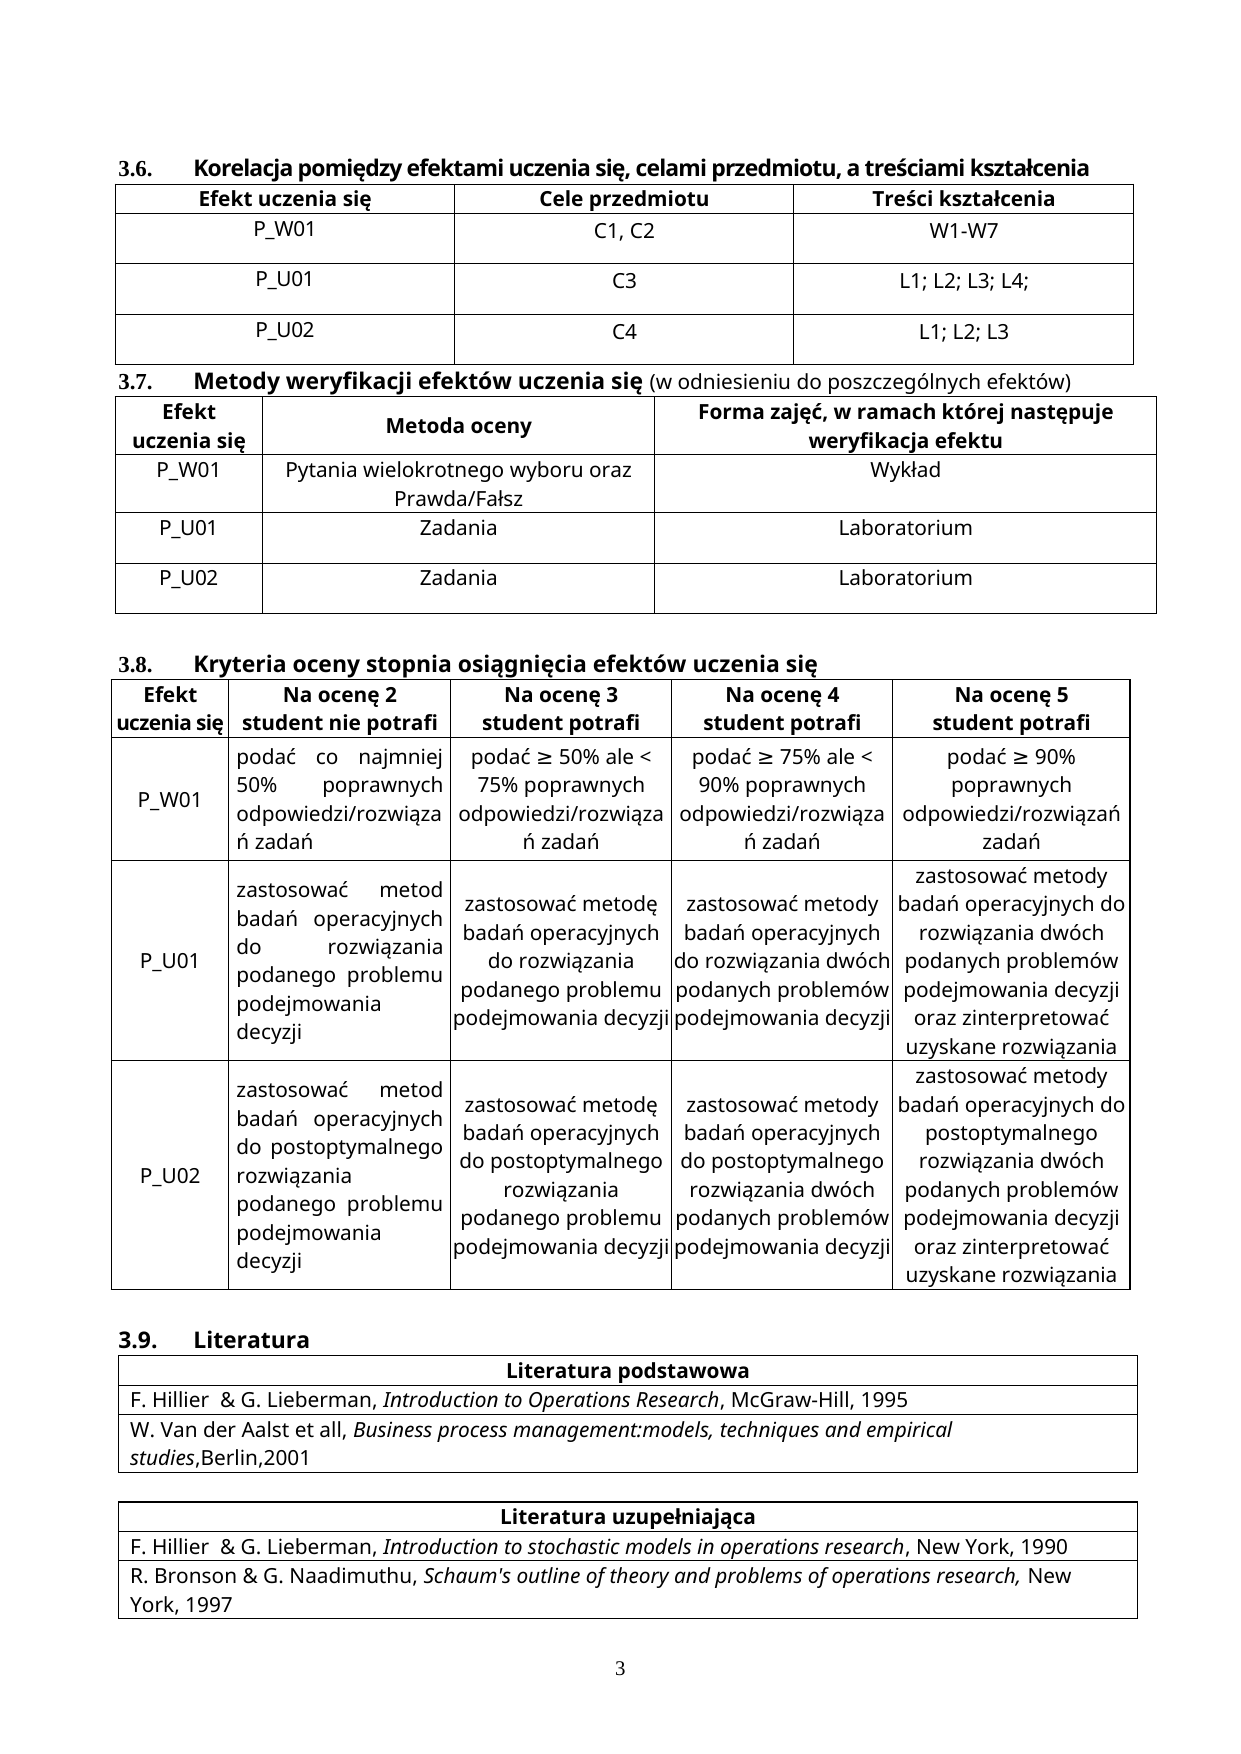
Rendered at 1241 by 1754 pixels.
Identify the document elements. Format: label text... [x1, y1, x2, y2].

table_cell F. Hillier & G. Lieberman, Introduction to Operations Research, McGraw-Hill, 1995 [119, 1386, 1137, 1414]
table_cell podać ≥ 75% ale < 90% poprawnych odpowiedzi/rozwiązań zadań [672, 738, 892, 860]
list Korelacja pomiędzy efektami uczenia się, celami przedmiotu, a treściami kształcenia [118, 152, 1122, 183]
table_cell C3 [455, 264, 793, 314]
table_cell Laboratorium [655, 564, 1156, 613]
table_header Literatura uzupełniająca [119, 1503, 1137, 1531]
table_cell zastosować metod badań operacyjnych do rozwiązania podanego problemu podejmowania decyzji [229, 861, 450, 1060]
table_cell zastosować metodę badań operacyjnych do rozwiązania podanego problemu podejmowania decyzji [451, 861, 671, 1060]
table_cell C4 [455, 315, 793, 364]
table_cell P_U01 [116, 513, 262, 562]
table_cell Laboratorium [655, 513, 1156, 562]
table_header Efekt uczenia się [116, 185, 454, 213]
table_cell W1-W7 [794, 214, 1133, 263]
table_header Forma zajęć, w ramach której następuje weryfikacja efektu [655, 397, 1156, 454]
table_cell Pytania wielokrotnego wyboru oraz Prawda/Fałsz [263, 455, 654, 512]
table_header Metoda oceny [263, 397, 654, 454]
table_cell P_U02 [112, 1061, 228, 1289]
table_header Efekt uczenia się [112, 680, 228, 737]
list Literatura [118, 1324, 1122, 1355]
table_cell podać ≥ 50% ale < 75% poprawnych odpowiedzi/rozwiązań zadań [451, 738, 671, 860]
table_cell zastosować metody badań operacyjnych do rozwiązania dwóch podanych problemów podejmowania decyzji [672, 861, 892, 1060]
table_cell W. Van der Aalst et all, Business process management:models, techniques and empirical studies,Berlin,2001 [119, 1415, 1137, 1472]
table_cell podać co najmniej 50% poprawnych odpowiedzi/rozwiązań zadań [229, 738, 450, 860]
table_header Na ocenę 4 student potrafi [672, 680, 892, 737]
table_cell zastosować metody badań operacyjnych do postoptymalnego rozwiązania dwóch podanych problemów podejmowania decyzji [672, 1061, 892, 1289]
table_cell R. Bronson & G. Naadimuthu, Schaum's outline of theory and problems of operations research, New York, 1997 [119, 1561, 1137, 1618]
table_cell L1; L2; L3 [794, 315, 1133, 364]
table_header Na ocenę 5 student potrafi [893, 680, 1129, 737]
table_cell P_U02 [116, 564, 262, 613]
table_cell zastosować metodę badań operacyjnych do postoptymalnego rozwiązania podanego problemu podejmowania decyzji [451, 1061, 671, 1289]
table_cell podać ≥ 90% poprawnych odpowiedzi/rozwiązań zadań [893, 738, 1129, 860]
table_cell P_W01 [116, 455, 262, 512]
table_cell P_U01 [112, 861, 228, 1060]
table_header Efekt uczenia się [116, 397, 262, 454]
table_cell L1; L2; L3; L4; [794, 264, 1133, 314]
table_cell zastosować metod badań operacyjnych do postoptymalnego rozwiązania podanego problemu podejmowania decyzji [229, 1061, 450, 1289]
table_cell P_U01 [116, 264, 454, 314]
table_cell Zadania [263, 513, 654, 562]
table_cell zastosować metody badań operacyjnych do postoptymalnego rozwiązania dwóch podanych problemów podejmowania decyzji oraz zinterpretować uzyskane rozwiązania [893, 1061, 1129, 1289]
table_cell Wykład [655, 455, 1156, 512]
table_cell C1, C2 [455, 214, 793, 263]
table_cell F. Hillier & G. Lieberman, Introduction to stochastic models in operations research, New York, 1990 [119, 1532, 1137, 1560]
table_header Na ocenę 2 student nie potrafi [229, 680, 450, 737]
table_cell P_U02 [116, 315, 454, 364]
list Kryteria oceny stopnia osiągnięcia efektów uczenia się [118, 648, 1122, 679]
table_header Na ocenę 3 student potrafi [451, 680, 671, 737]
table_header Cele przedmiotu [455, 185, 793, 213]
table_cell zastosować metody badań operacyjnych do rozwiązania dwóch podanych problemów podejmowania decyzji oraz zinterpretować uzyskane rozwiązania [893, 861, 1129, 1060]
table_cell Zadania [263, 564, 654, 613]
table_header Literatura podstawowa [119, 1356, 1137, 1384]
table_cell P_W01 [112, 738, 228, 860]
list Metody weryfikacji efektów uczenia się (w odniesieniu do poszczególnych efektów) [118, 365, 1122, 396]
table_cell P_W01 [116, 214, 454, 263]
table_header Treści kształcenia [794, 185, 1133, 213]
